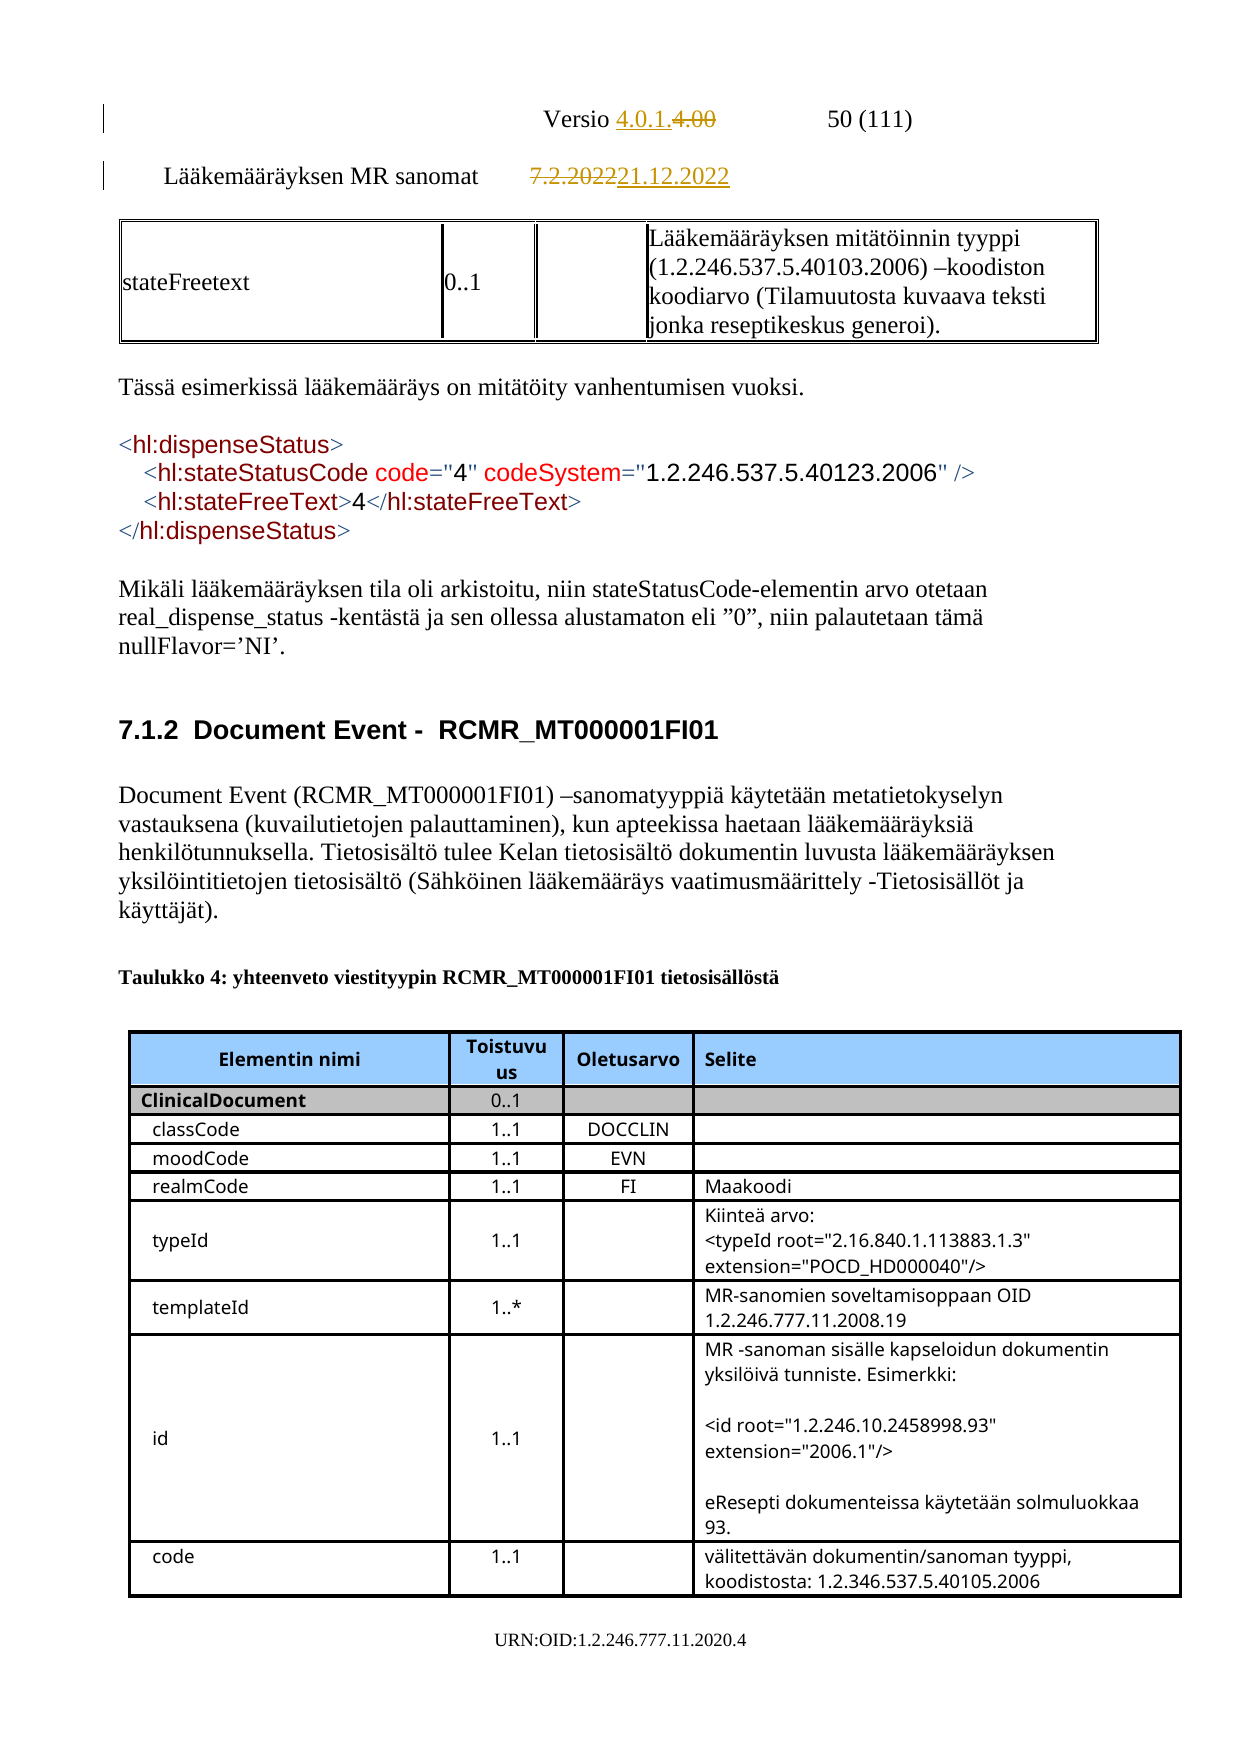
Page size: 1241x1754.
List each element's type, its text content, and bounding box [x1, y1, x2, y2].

table_cell [565, 1543, 692, 1594]
table_cell DOCCLIN [565, 1116, 692, 1142]
table_cell 1..1 [451, 1336, 562, 1540]
table_cell typeId [131, 1202, 448, 1279]
table_cell [565, 1282, 692, 1333]
table_cell [565, 1202, 692, 1279]
table_header Toistuvuus [451, 1034, 562, 1084]
text Taulukko 4: yhteenveto viestityypin RCMR_MT000001FI01 tietosisällöstä [118, 965, 1122, 989]
table_cell [565, 1336, 692, 1540]
text Mikäli lääkemääräyksen tila oli arkistoitu, niin stateStatusCode-elementin arvo otetaan real_dispense_status -kentästä ja sen ollessa alustamaton eli ”0”, niin palautetaan tämä nullFlavor=’NI’. [118, 574, 1122, 660]
table_cell Kiinteä arvo: <typeId root="2.16.840.1.113883.1.3" extension="POCD_HD000040"/> [695, 1202, 1179, 1279]
text Document Event (RCMR_MT000001FI01) –sanomatyyppiä käytetään metatietokyselyn vastauksena (kuvailutietojen palauttaminen), kun apteekissa haetaan lääkemääräyksiä henkilötunnuksella. Tietosisältö tulee Kelan tietosisältö dokumentin luvusta lääkemääräyksen yksilöintitietojen tietosisältö (Sähköinen lääkemääräys vaatimusmäärittely -Tietosisällöt ja käyttäjät). [118, 780, 1122, 924]
table_cell classCode [131, 1116, 448, 1142]
subtitle Document Event - RCMR_MT000001FI01 [118, 714, 1122, 745]
table_cell Lääkemääräyksen mitätöinnin tyyppi (1.2.246.537.5.40103.2006) –koodiston koodiarvo (Tilamuutosta kuvaava teksti jonka reseptikeskus generoi). [647, 222, 1095, 340]
table_cell 1..1 [451, 1116, 562, 1142]
table_cell Maakoodi [695, 1174, 1179, 1199]
table_cell stateFreetext [122, 222, 442, 340]
table_cell MR -sanoman sisälle kapseloidun dokumentin yksilöivä tunniste. Esimerkki: <id root="1.2.246.10.2458998.93" extension="2006.1"/> eResepti dokumenteissa käytetään solmuluokkaa 93. [695, 1336, 1179, 1540]
table_cell realmCode [131, 1174, 448, 1199]
table_cell 0..1 [451, 1088, 562, 1113]
table_cell 1..1 [451, 1174, 562, 1199]
table_header Elementin nimi [131, 1034, 448, 1084]
text Tässä esimerkissä lääkemääräys on mitätöity vanhentumisen vuoksi. <hl:dispenseStatus> <hl:stateStatusCode code="4" codeSystem="1.2.246.537.5.40123.2006" /> <hl:stateFreeText>4</hl:stateFreeText> </hl:dispenseStatus> [118, 343, 1122, 545]
table_cell ClinicalDocument [131, 1088, 448, 1113]
table_cell [565, 1088, 692, 1113]
table_cell [536, 220, 647, 340]
table_cell 1..1 [451, 1543, 562, 1594]
table_cell [695, 1145, 1179, 1170]
table_cell FI [565, 1174, 692, 1199]
table_cell 0..1 [442, 220, 536, 340]
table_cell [695, 1543, 1179, 1594]
table_cell 1..* [451, 1282, 562, 1333]
table_cell moodCode [131, 1145, 448, 1170]
table_cell code [131, 1543, 448, 1594]
table_cell [695, 1116, 1179, 1142]
table_header Oletusarvo [565, 1034, 692, 1084]
table_cell EVN [565, 1145, 692, 1170]
table_header Selite [695, 1034, 1179, 1084]
table_cell 1..1 [451, 1202, 562, 1279]
table_cell templateId [131, 1282, 448, 1333]
table_cell 1..1 [451, 1145, 562, 1170]
table_cell MR-sanomien soveltamisoppaan OID 1.2.246.777.11.2008.19 [695, 1282, 1179, 1333]
table_cell id [131, 1336, 448, 1540]
table_cell [695, 1088, 1179, 1113]
